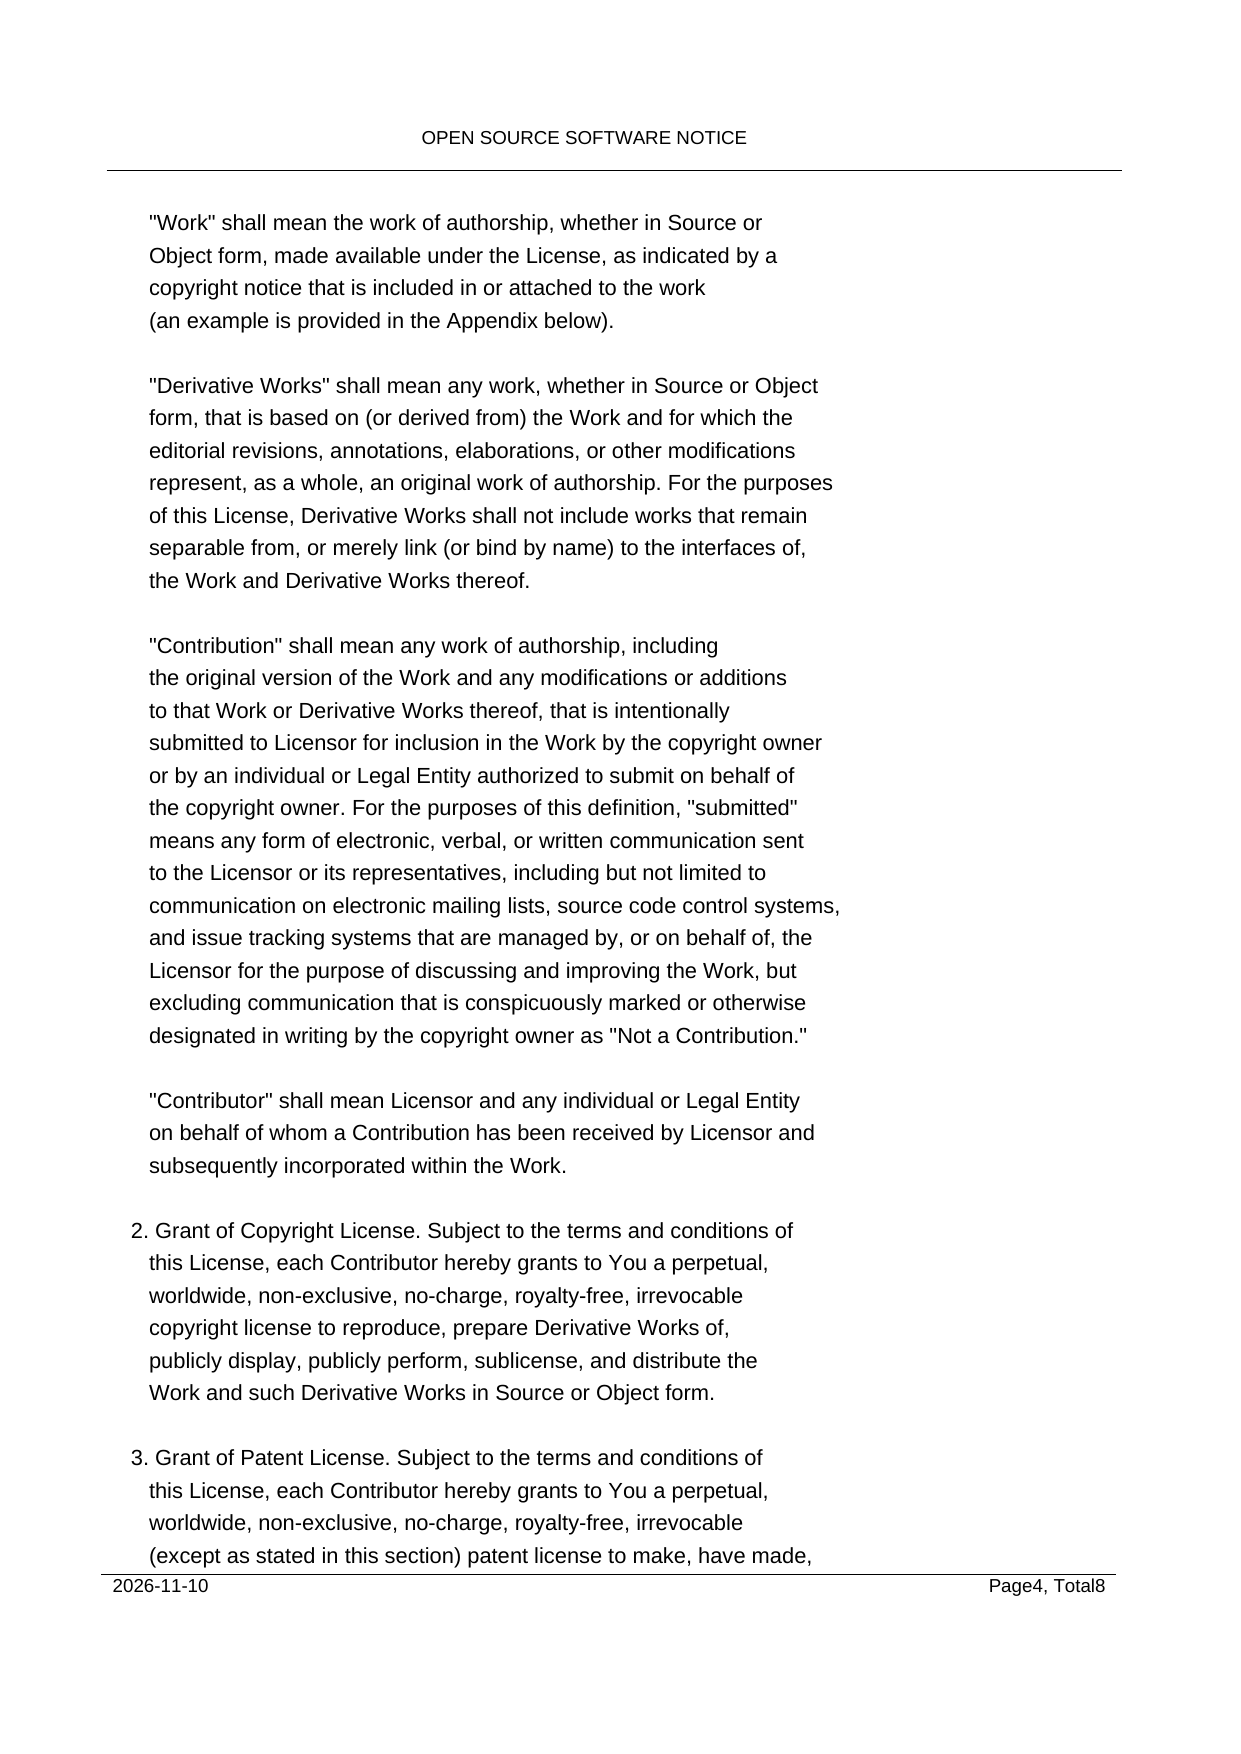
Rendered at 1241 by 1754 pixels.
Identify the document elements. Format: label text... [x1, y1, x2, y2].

text to the Licensor or its representatives, including but not limited to [112, 856, 1128, 889]
text designated in writing by the copyright owner as "Not a Contribution." [112, 1019, 1128, 1051]
text represent, as a whole, an original work of authorship. For the purposes [112, 466, 1128, 499]
text "Contribution" shall mean any work of authorship, including [112, 629, 1128, 661]
text Licensor for the purpose of discussing and improving the Work, but [112, 954, 1128, 986]
text (except as stated in this section) patent license to make, have made, [112, 1539, 1128, 1571]
text "Contributor" shall mean Licensor and any individual or Legal Entity [112, 1084, 1128, 1116]
text "Derivative Works" shall mean any work, whether in Source or Object [112, 369, 1128, 401]
text worldwide, non-exclusive, no-charge, royalty-free, irrevocable [112, 1279, 1128, 1311]
text communication on electronic mailing lists, source code control systems, [112, 889, 1128, 921]
text Work and such Derivative Works in Source or Object form. [112, 1376, 1128, 1409]
text publicly display, publicly perform, sublicense, and distribute the [112, 1344, 1128, 1376]
text worldwide, non-exclusive, no-charge, royalty-free, irrevocable [112, 1506, 1128, 1539]
text form, that is based on (or derived from) the Work and for which the [112, 401, 1128, 434]
text on behalf of whom a Contribution has been received by Licensor and [112, 1116, 1128, 1149]
text the original version of the Work and any modifications or additions [112, 661, 1128, 694]
text 2. Grant of Copyright License. Subject to the terms and conditions of [112, 1214, 1128, 1246]
text "Work" shall mean the work of authorship, whether in Source or [112, 206, 1128, 239]
text Object form, made available under the License, as indicated by a [112, 239, 1128, 271]
text submitted to Licensor for inclusion in the Work by the copyright owner [112, 726, 1128, 759]
text excluding communication that is conspicuously marked or otherwise [112, 986, 1128, 1019]
text separable from, or merely link (or bind by name) to the interfaces of, [112, 531, 1128, 564]
text the copyright owner. For the purposes of this definition, "submitted" [112, 791, 1128, 824]
text (an example is provided in the Appendix below). [112, 304, 1128, 336]
text and issue tracking systems that are managed by, or on behalf of, the [112, 921, 1128, 954]
text or by an individual or Legal Entity authorized to submit on behalf of [112, 759, 1128, 791]
text to that Work or Derivative Works thereof, that is intentionally [112, 694, 1128, 726]
text of this License, Derivative Works shall not include works that remain [112, 499, 1128, 531]
text means any form of electronic, verbal, or written communication sent [112, 824, 1128, 856]
text 3. Grant of Patent License. Subject to the terms and conditions of [112, 1441, 1128, 1474]
text this License, each Contributor hereby grants to You a perpetual, [112, 1474, 1128, 1506]
text this License, each Contributor hereby grants to You a perpetual, [112, 1246, 1128, 1279]
text the Work and Derivative Works thereof. [112, 564, 1128, 596]
text editorial revisions, annotations, elaborations, or other modifications [112, 434, 1128, 466]
text copyright license to reproduce, prepare Derivative Works of, [112, 1311, 1128, 1344]
text copyright notice that is included in or attached to the work [112, 271, 1128, 304]
text subsequently incorporated within the Work. [112, 1149, 1128, 1181]
